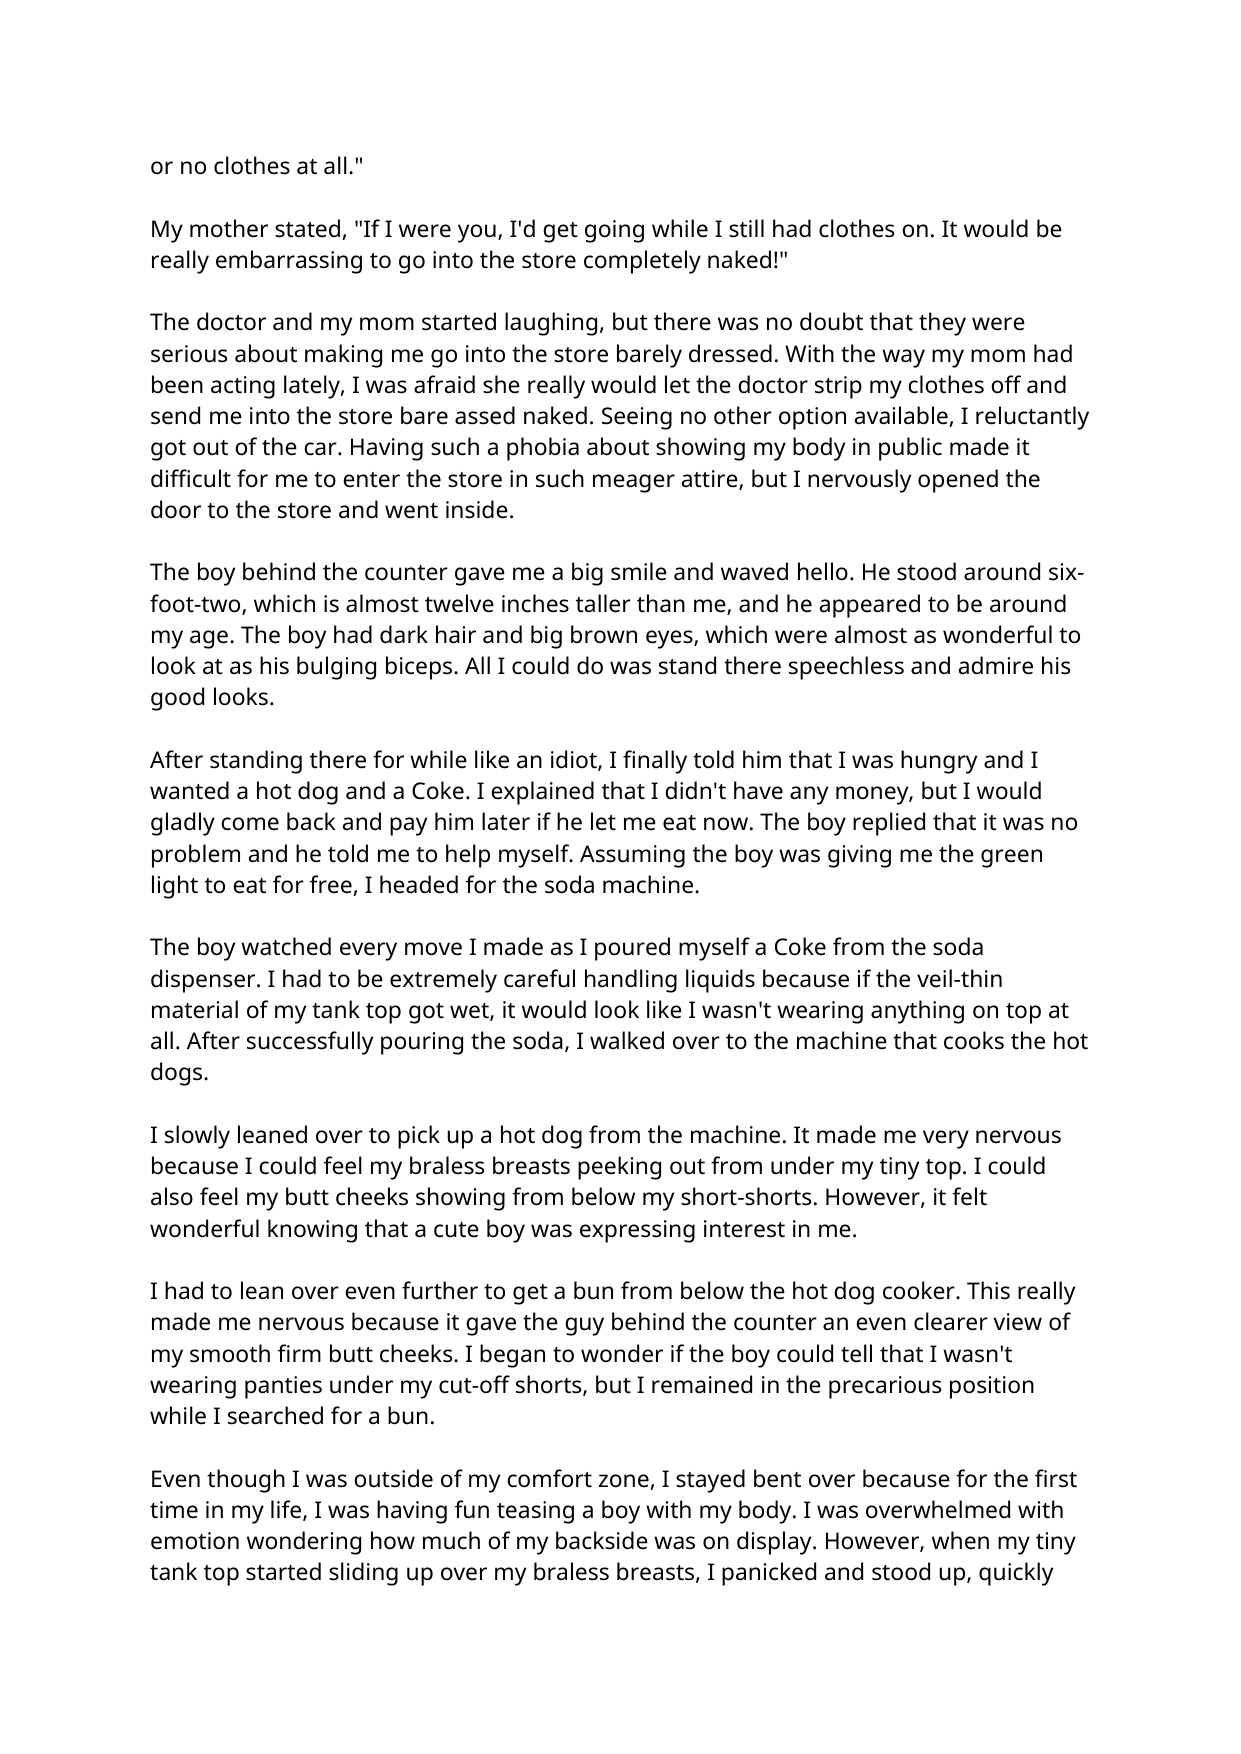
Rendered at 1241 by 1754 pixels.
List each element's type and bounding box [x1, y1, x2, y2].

text [150, 150, 1090, 1587]
